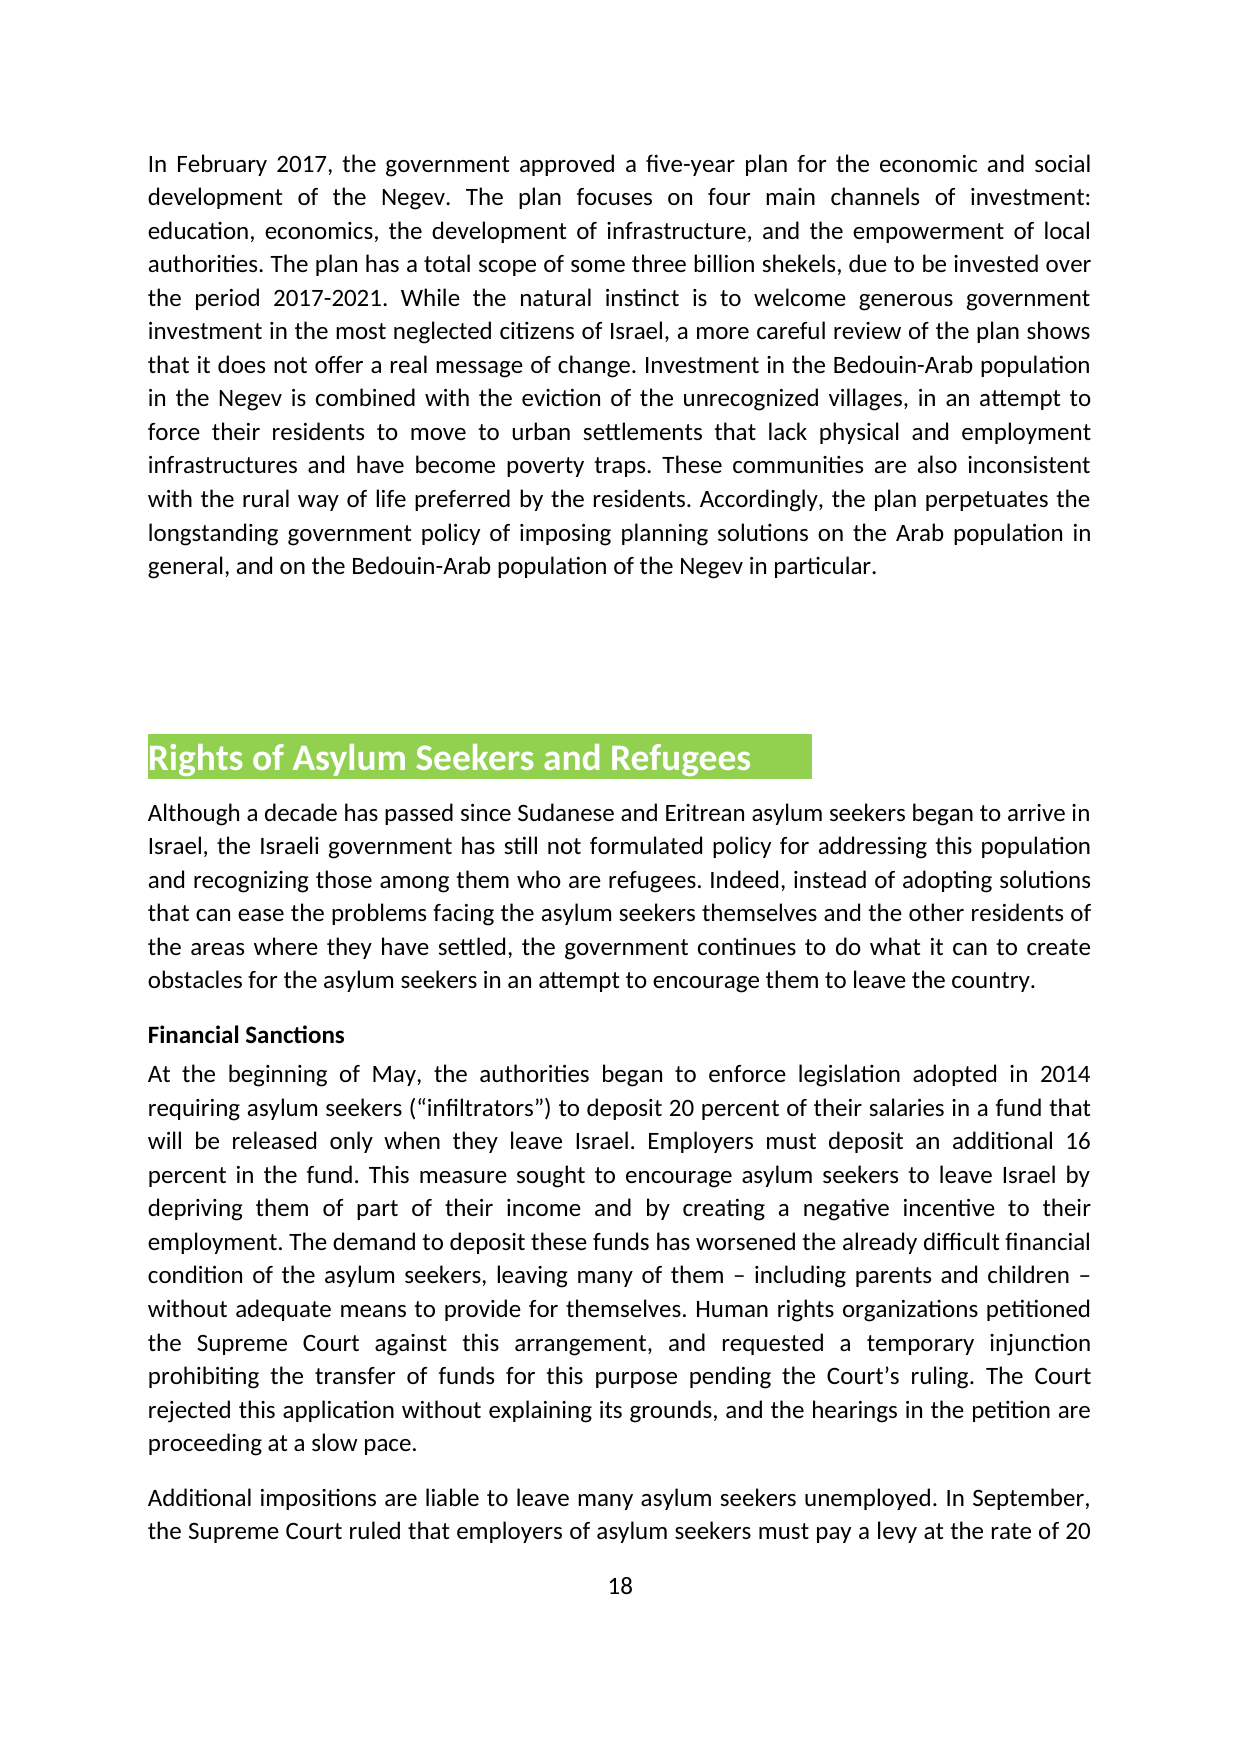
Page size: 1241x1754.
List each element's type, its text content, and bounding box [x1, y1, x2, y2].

text At the beginning of May, the authorities began to enforce legislation adopted in 2014 requiring asylum seekers (“infiltrators”) to deposit 20 percent of their salaries in a fund that will be released only when they leave Israel. Employers must deposit an additional 16 percent in the fund. This measure sought to encourage asylum seekers to leave Israel by depriving them of part of their income and by creating a negative incentive to their employment. The demand to deposit these funds has worsened the already difficult financial condition of the asylum seekers, leaving many of them – including parents and children – without adequate means to provide for themselves. Human rights organizations petitioned the Supreme Court against this arrangement, and requested a temporary injunction prohibiting the transfer of funds for this purpose pending the Court’s ruling. The Court rejected this application without explaining its grounds, and the hearings in the petition are proceeding at a slow pace. [148, 1058, 1092, 1458]
subtitle Financial Sanctions [148, 1019, 1092, 1049]
text In February 2017, the government approved a five-year plan for the economic and social development of the Negev. The plan focuses on four main channels of investment: education, economics, the development of infrastructure, and the empowerment of local authorities. The plan has a total scope of some three billion shekels, due to be invested over the period 2017-2021. While the natural instinct is to welcome generous government investment in the most neglected citizens of Israel, a more careful review of the plan shows that it does not offer a real message of change. Investment in the Bedouin-Arab population in the Negev is combined with the eviction of the unrecognized villages, in an attempt to force their residents to move to urban settlements that lack physical and employment infrastructures and have become poverty traps. These communities are also inconsistent with the rural way of life preferred by the residents. Accordingly, the plan perpetuates the longstanding government policy of imposing planning solutions on the Arab population in general, and on the Bedouin-Arab population of the Negev in particular. [148, 148, 1092, 581]
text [148, 1482, 1092, 1546]
text Although a decade has passed since Sudanese and Eritrean asylum seekers began to arrive in Israel, the Israeli government has still not formulated policy for addressing this population and recognizing those among them who are refugees. Indeed, instead of adopting solutions that can ease the problems facing the asylum seekers themselves and the other residents of the areas where they have settled, the government continues to do what it can to create obstacles for the asylum seekers in an attempt to encourage them to leave the country. [148, 797, 1092, 995]
subtitle Rights of Asylum Seekers and Refugees [148, 734, 812, 779]
